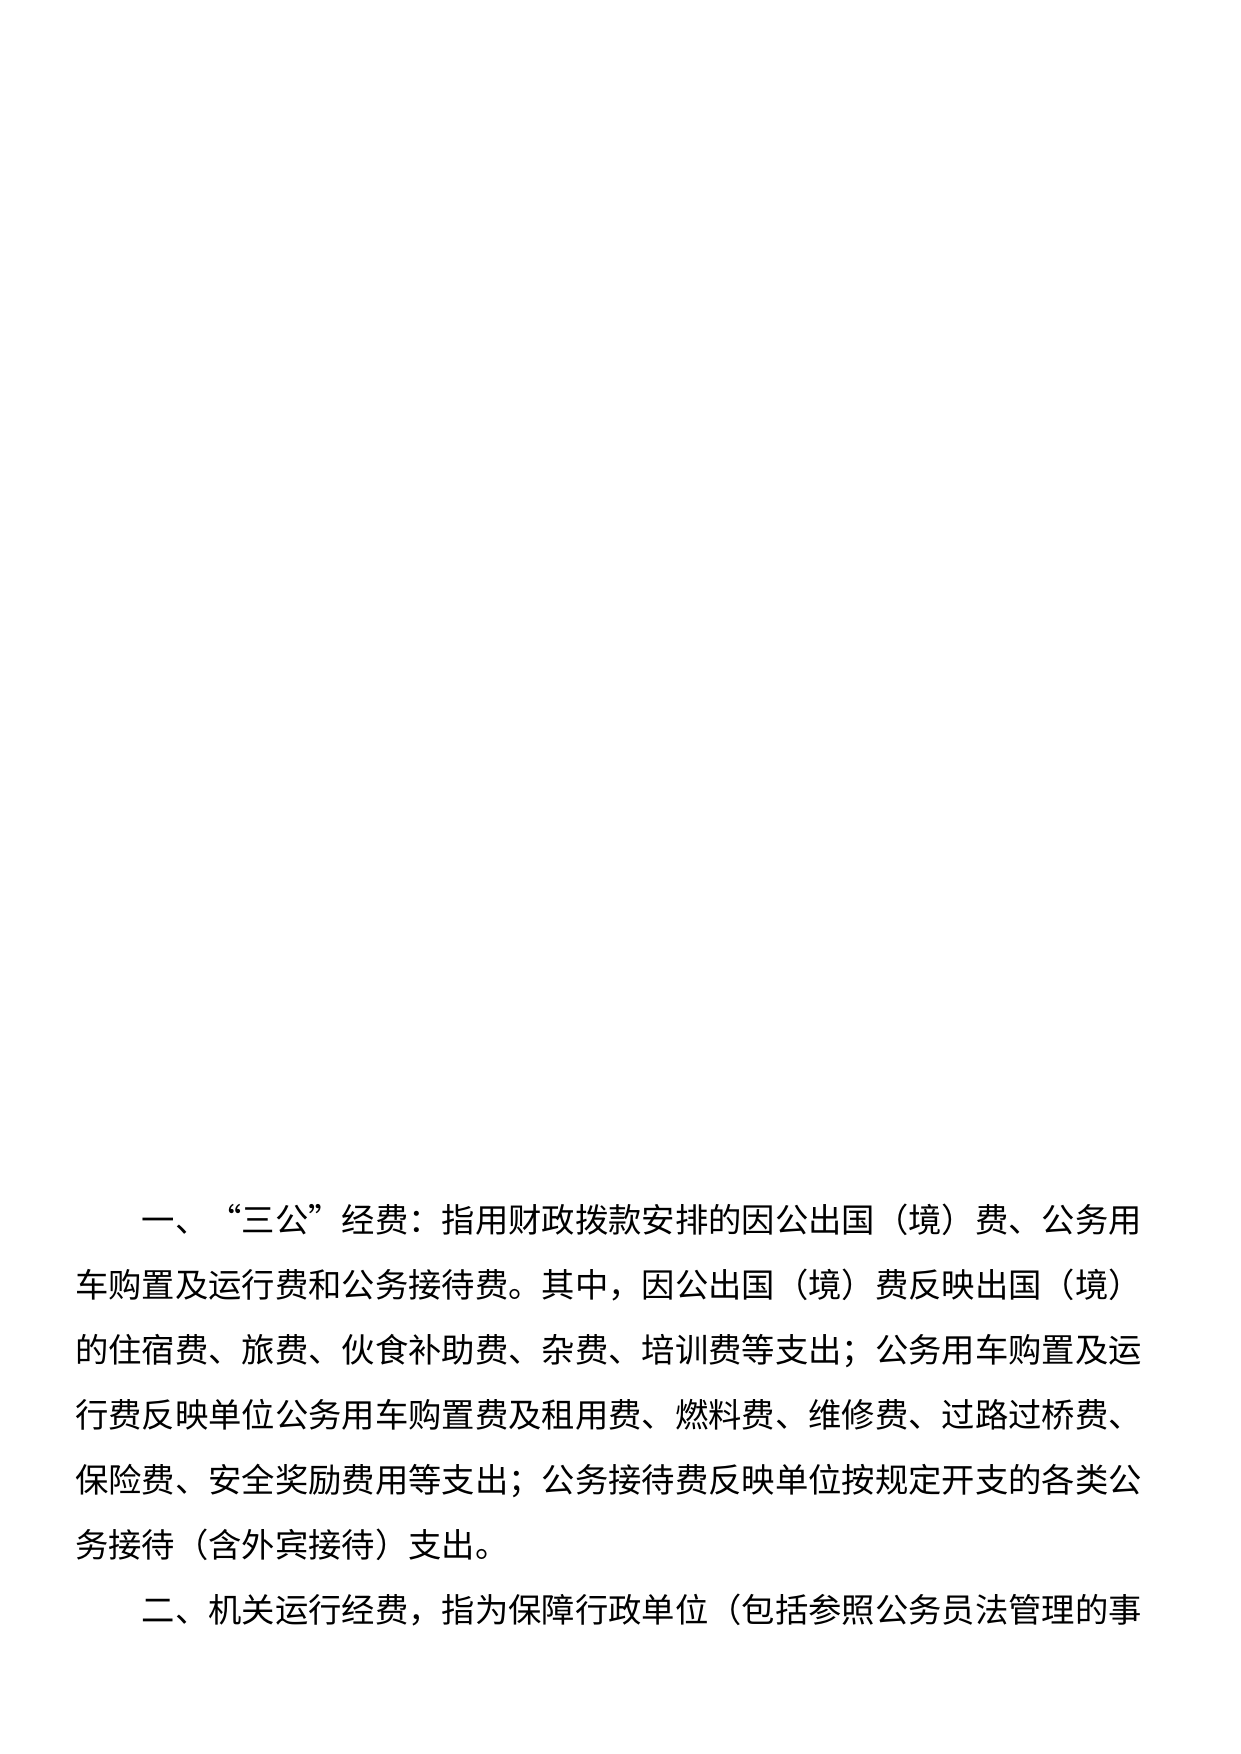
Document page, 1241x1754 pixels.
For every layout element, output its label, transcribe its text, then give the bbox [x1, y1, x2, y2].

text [75, 1575, 1165, 1640]
text 一、“三公”经费：指用财政拨款安排的因公出国（境）费、公务用车购置及运行费和公务接待费。其中，因公出国（境）费反映出国（境）的住宿费、旅费、伙食补助费、杂费、培训费等支出；公务用车购置及运行费反映单位公务用车购置费及租用费、燃料费、维修费、过路过桥费、保险费、安全奖励费用等支出；公务接待费反映单位按规定开支的各类公务接待（含外宾接待）支出。 [75, 1185, 1165, 1575]
